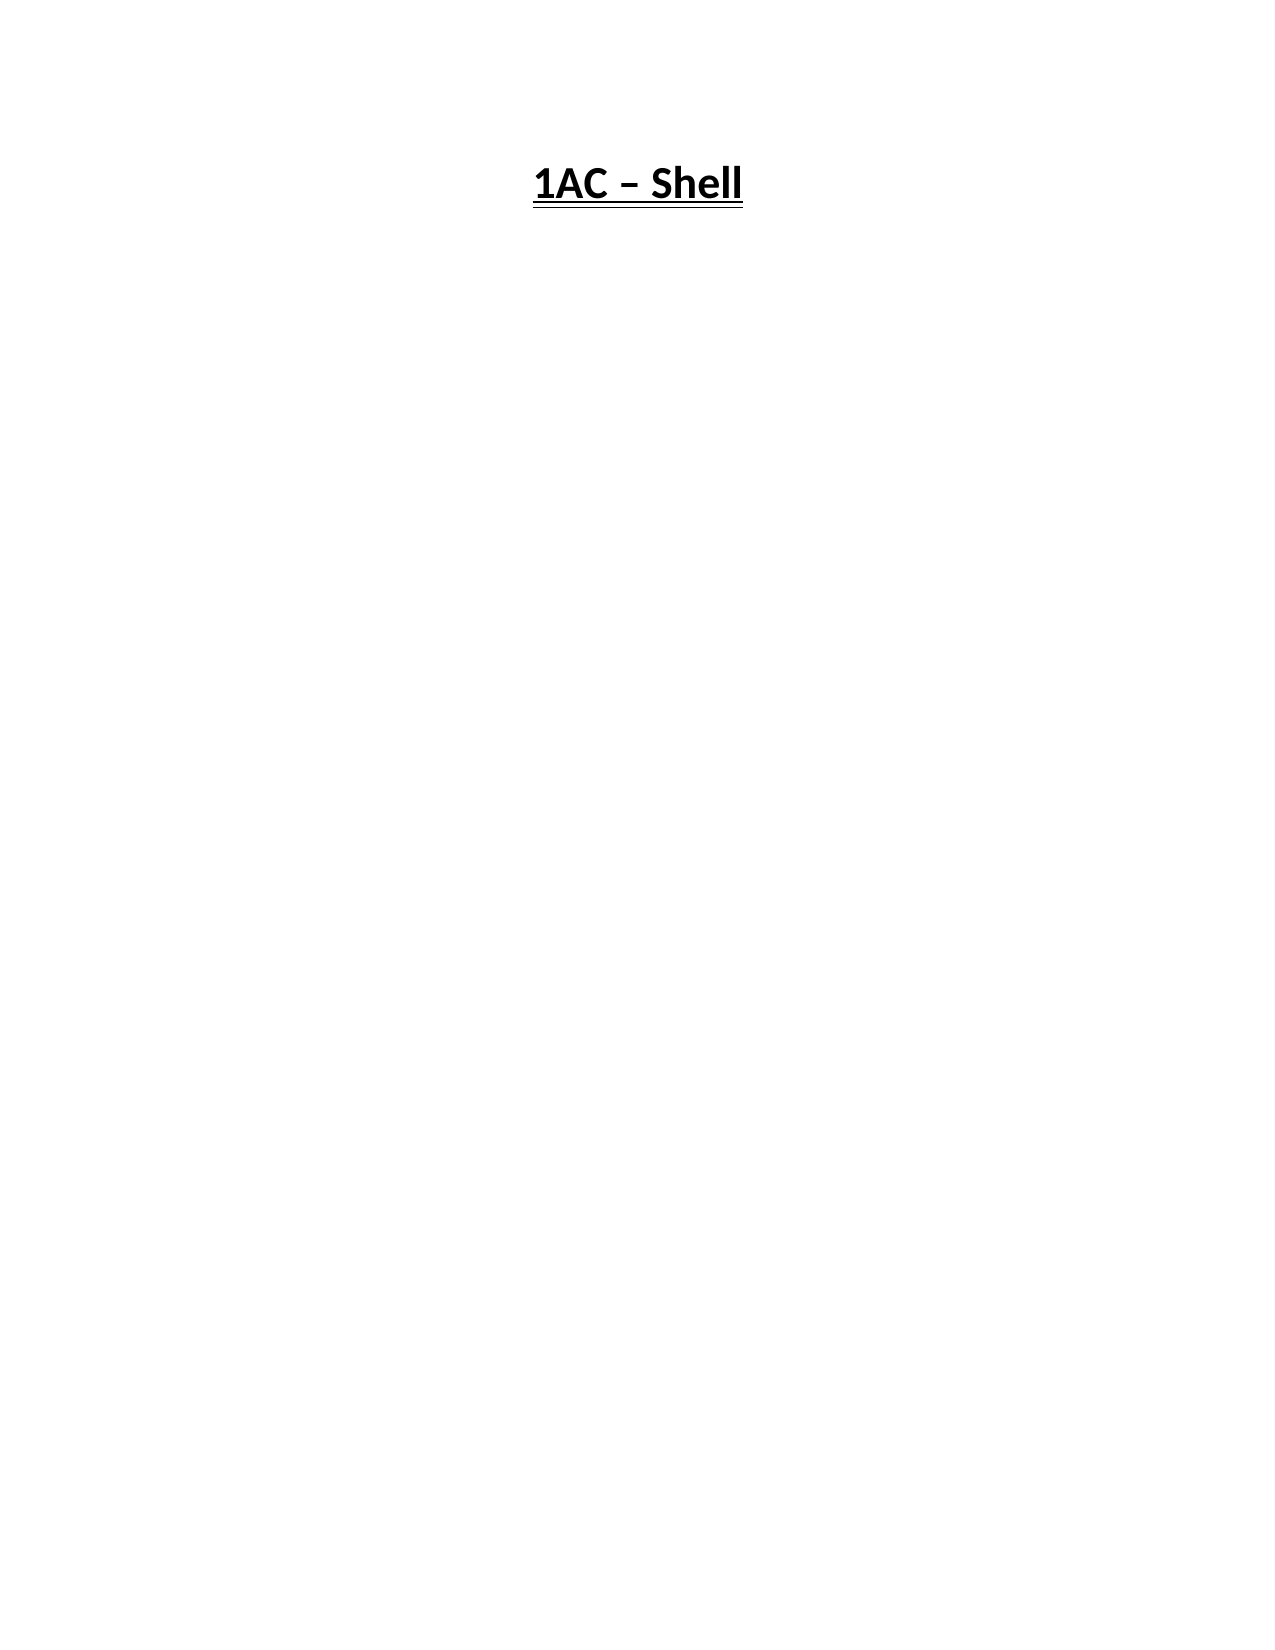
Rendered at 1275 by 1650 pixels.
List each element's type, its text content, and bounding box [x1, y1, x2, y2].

subtitle 1AC – Shell [187, 154, 1087, 210]
